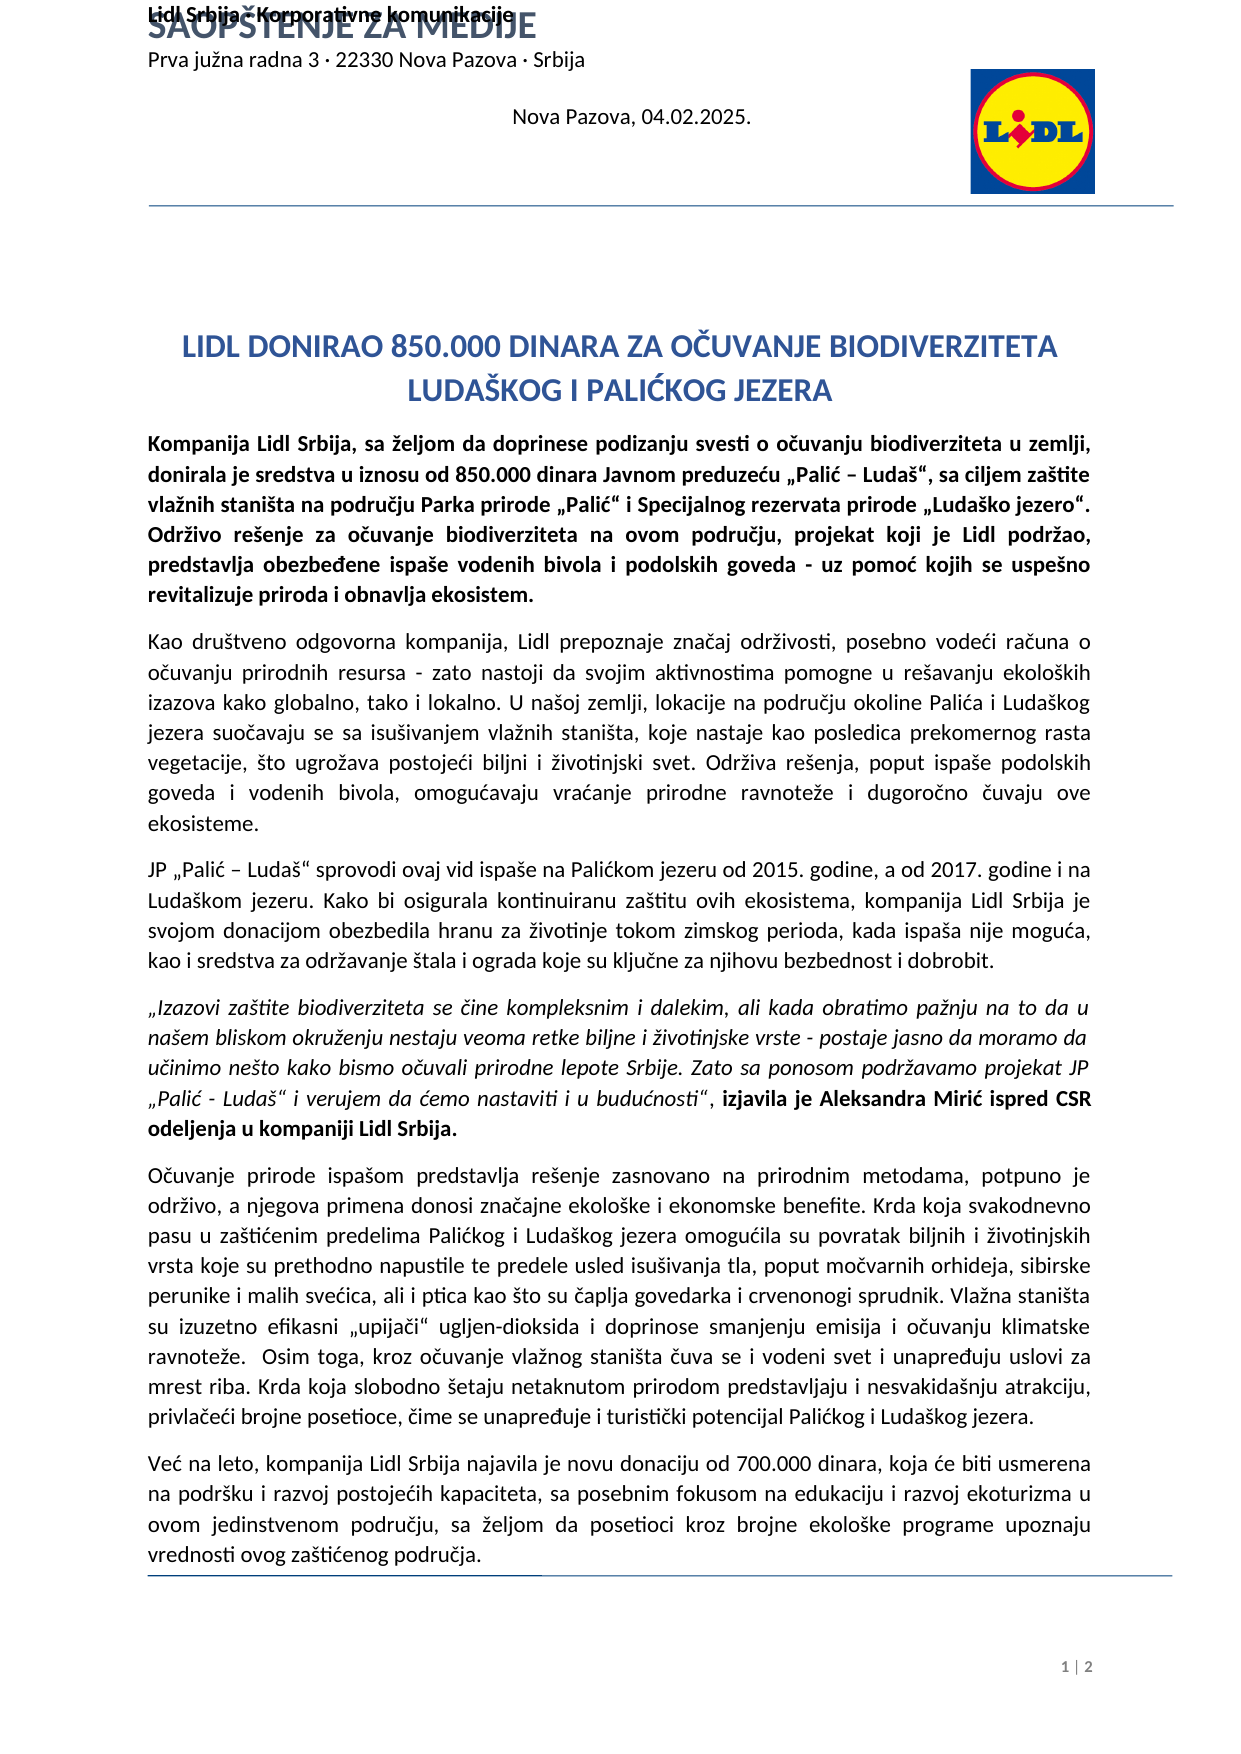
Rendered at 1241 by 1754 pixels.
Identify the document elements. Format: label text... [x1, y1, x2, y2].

text JP „Palić – Ludaš“ sprovodi ovaj vid ispaše na Palićkom jezeru od 2015. godine, a od 2017. godine i na Ludaškom jezeru. Kako bi osigurala kontinuiranu zaštitu ovih ekosistema, kompanija Lidl Srbija je svojom donacijom obezbedila hranu za životinje tokom zimskog perioda, kada ispaša nije moguća, kao i sredstva za održavanje štala i ograda koje su ključne za njihovu bezbednost i dobrobit. [148, 856, 1092, 974]
text LIDL DONIRAO 850.000 DINARA ZA OČUVANJE BIODIVERZITETA LUDAŠKOG I PALIĆKOG JEZERA [148, 325, 1092, 409]
text Kompanija Lidl Srbija, sa željom da doprinese podizanju svesti o očuvanju biodiverziteta u zemlji, donirala je sredstva u iznosu od 850.000 dinara Javnom preduzeću „Palić – Ludaš“, sa ciljem zaštite vlažnih staništa na području Parka prirode „Palić“ i Specijalnog rezervata prirode „Ludaško jezero“. Održivo rešenje za očuvanje biodiverziteta na ovom području, projekat koji je Lidl podržao, predstavlja obezbeđene ispaše vodenih bivola i podolskih goveda - uz pomoć kojih se uspešno revitalizuje priroda i obnavlja ekosistem. [148, 429, 1092, 608]
text Očuvanje prirode ispašom predstavlja rešenje zasnovano na prirodnim metodama, potpuno je održivo, a njegova primena donosi značajne ekološke i ekonomske benefite. Krda koja svakodnevno pasu u zaštićenim predelima Palićkog i Ludaškog jezera omogućila su povratak biljnih i životinjskih vrsta koje su prethodno napustile te predele usled isušivanja tla, poput močvarnih orhideja, sibirske perunike i malih svećica, ali i ptica kao što su čaplja govedarka i crvenonogi sprudnik. Vlažna staništa su izuzetno efikasni „upijači“ ugljen-dioksida i doprinose smanjenju emisija i očuvanju klimatske ravnoteže. Osim toga, kroz očuvanje vlažnog staništa čuva se i vodeni svet i unapređuju uslovi za mrest riba. Krda koja slobodno šetaju netaknutom prirodom predstavljaju i nesvakidašnju atrakciju, privlačeći brojne posetioce, čime se unapređuje i turistički potencijal Palićkog i Ludaškog jezera. [148, 1161, 1092, 1430]
text „Izazovi zaštite biodiverziteta se čine kompleksnim i dalekim, ali kada obratimo pažnju na to da u našem bliskom okruženju nestaju veoma retke biljne i životinjske vrste - postaje jasno da moramo da učinimo nešto kako bismo očuvali prirodne lepote Srbije. Zato sa ponosom podržavamo projekat JP „Palić - Ludaš“ i verujem da ćemo nastaviti i u budućnosti“, izjavila je Aleksandra Mirić ispred CSR odeljenja u kompaniji Lidl Srbija. [148, 993, 1092, 1142]
text Već na leto, kompanija Lidl Srbija najavila je novu donaciju od 700.000 dinara, koja će biti usmerena na podršku i razvoj postojećih kapaciteta, sa posebnim fokusom na edukaciju i razvoj ekoturizma u ovom jedinstvenom području, sa željom da posetioci kroz brojne ekološke programe upoznaju vrednosti ovog zaštićenog područja. [148, 1449, 1092, 1568]
text Kao društveno odgovorna kompanija, Lidl prepoznaje značaj održivosti, posebno vodeći računa o očuvanju prirodnih resursa - zato nastoji da svojim aktivnostima pomogne u rešavanju ekoloških izazova kako globalno, tako i lokalno. U našoj zemlji, lokacije na području okoline Palića i Ludaškog jezera suočavaju se sa isušivanjem vlažnih staništa, koje nastaje kao posledica prekomernog rasta vegetacije, što ugrožava postojeći biljni i životinjski svet. Održiva rešenja, poput ispaše podolskih goveda i vodenih bivola, omogućavaju vraćanje prirodne ravnoteže i dugoročno čuvaju ove ekosisteme. [148, 627, 1092, 837]
picture [970, 69, 1095, 194]
